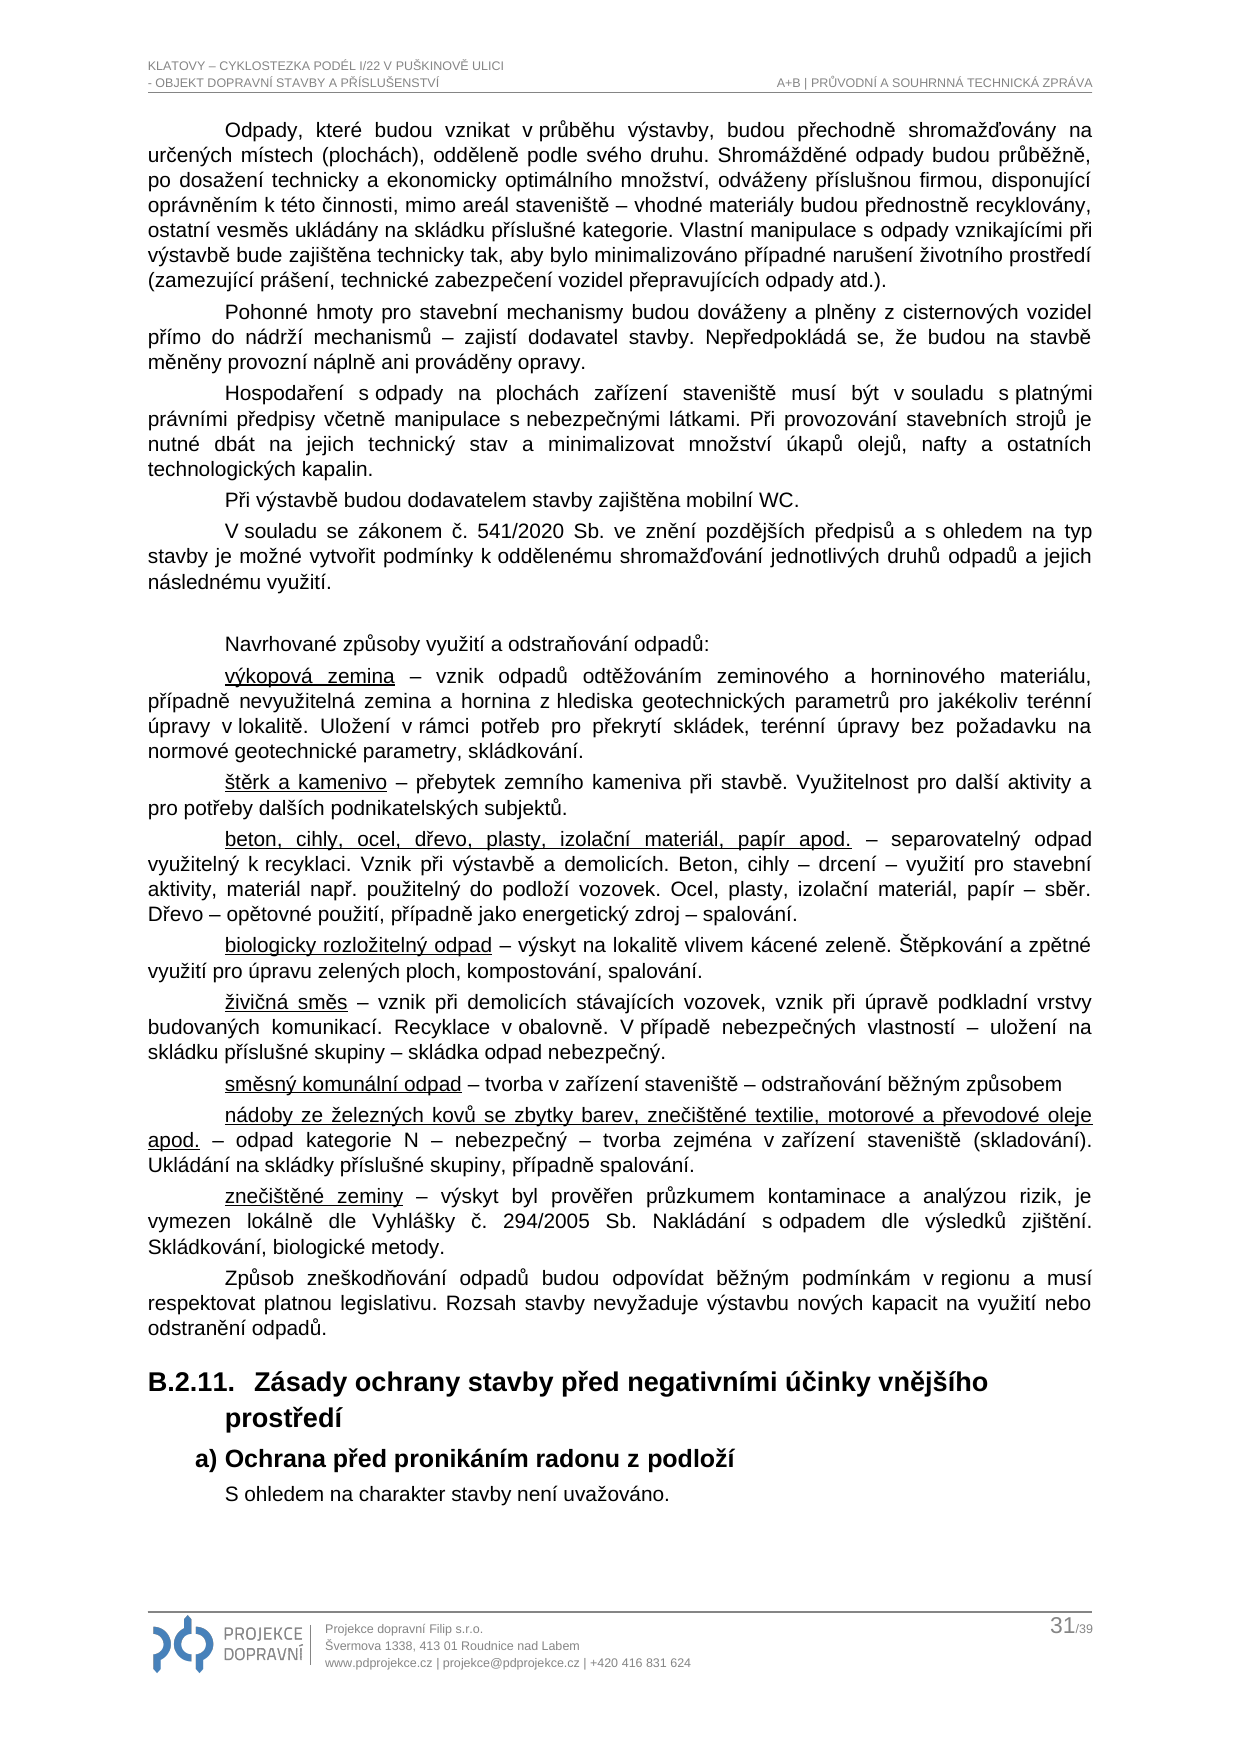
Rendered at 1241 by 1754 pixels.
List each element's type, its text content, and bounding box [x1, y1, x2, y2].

text nádoby ze železných kovů se zbytky barev, znečištěné textilie, motorové a převodové oleje apod. – odpad kategorie N – nebezpečný – tvorba zejména v zařízení staveniště (skladování). Ukládání na skládky příslušné skupiny, případně spalování. [148, 1103, 1092, 1177]
text Navrhované způsoby využití a odstraňování odpadů: [148, 632, 1092, 656]
text znečištěné zeminy – výskyt byl prověřen průzkumem kontaminace a analýzou rizik, je vymezen lokálně dle Vyhlášky č. 294/2005 Sb. Nakládání s odpadem dle výsledků zjištění. Skládkování, biologické metody. [148, 1184, 1092, 1258]
text živičná směs – vznik při demolicích stávajících vozovek, vznik při úpravě podkladní vrstvy budovaných komunikací. Recyklace v obalovně. V případě nebezpečných vlastností – uložení na skládku příslušné skupiny – skládka odpad nebezpečný. [148, 990, 1092, 1064]
text Hospodaření s odpady na plochách zařízení staveniště musí být v souladu s platnými právními předpisy včetně manipulace s nebezpečnými látkami. Při provozování stavebních strojů je nutné dbát na jejich technický stav a minimalizovat množství úkapů olejů, nafty a ostatních technologických kapalin. [148, 381, 1092, 481]
text štěrk a kamenivo – přebytek zemního kameniva při stavbě. Využitelnost pro další aktivity a pro potřeby dalších podnikatelských subjektů. [148, 770, 1092, 819]
text směsný komunální odpad – tvorba v zařízení staveniště – odstraňování běžným způsobem [148, 1071, 1092, 1095]
text Při výstavbě budou dodavatelem stavby zajištěna mobilní WC. [148, 488, 1092, 512]
text Odpady, které budou vznikat v průběhu výstavby, budou přechodně shromažďovány na určených místech (plochách), odděleně podle svého druhu. Shromážděné odpady budou průběžně, po dosažení technicky a ekonomicky optimálního množství, odváženy příslušnou firmou, disponující oprávněním k této činnosti, mimo areál staveniště – vhodné materiály budou přednostně recyklovány, ostatní vesměs ukládány na skládku příslušné kategorie. Vlastní manipulace s odpady vznikajícími při výstavbě bude zajištěna technicky tak, aby bylo minimalizováno případné narušení životního prostředí (zamezující prášení, technické zabezpečení vozidel přepravujících odpady atd.). [148, 118, 1092, 292]
text S ohledem na charakter stavby není uvažováno. [148, 1481, 1092, 1505]
text Způsob zneškodňování odpadů budou odpovídat běžným podmínkám v regionu a musí respektovat platnou legislativu. Rozsah stavby nevyžaduje výstavbu nových kapacit na využití nebo odstranění odpadů. [148, 1266, 1092, 1340]
text Pohonné hmoty pro stavební mechanismy budou dováženy a plněny z cisternových vozidel přímo do nádrží mechanismů – zajistí dodavatel stavby. Nepředpokládá se, že budou na stavbě měněny provozní náplně ani prováděny opravy. [148, 300, 1092, 374]
text Ochrana před pronikáním radonu z podloží [195, 1444, 1092, 1473]
text Zásady ochrany stavby před negativními účinky vnějšího prostředí [148, 1366, 1092, 1433]
text výkopová zemina – vznik odpadů odtěžováním zeminového a horninového materiálu, případně nevyužitelná zemina a hornina z hlediska geotechnických parametrů pro jakékoliv terénní úpravy v lokalitě. Uložení v rámci potřeb pro překrytí skládek, terénní úpravy bez požadavku na normové geotechnické parametry, skládkování. [148, 663, 1092, 763]
text V souladu se zákonem č. 541/2020 Sb. ve znění pozdějších předpisů a s ohledem na typ stavby je možné vytvořit podmínky k oddělenému shromažďování jednotlivých druhů odpadů a jejich následnému využití. [148, 519, 1092, 593]
picture [150, 1613, 307, 1677]
text beton, cihly, ocel, dřevo, plasty, izolační materiál, papír apod. – separovatelný odpad využitelný k recyklaci. Vznik při výstavbě a demolicích. Beton, cihly – drcení – využití pro stavební aktivity, materiál např. použitelný do podloží vozovek. Ocel, plasty, izolační materiál, papír – sběr. Dřevo – opětovné použití, případně jako energetický zdroj – spalování. [148, 827, 1092, 926]
text biologicky rozložitelný odpad – výskyt na lokalitě vlivem kácené zeleně. Štěpkování a zpětné využití pro úpravu zelených ploch, kompostování, spalování. [148, 933, 1092, 982]
